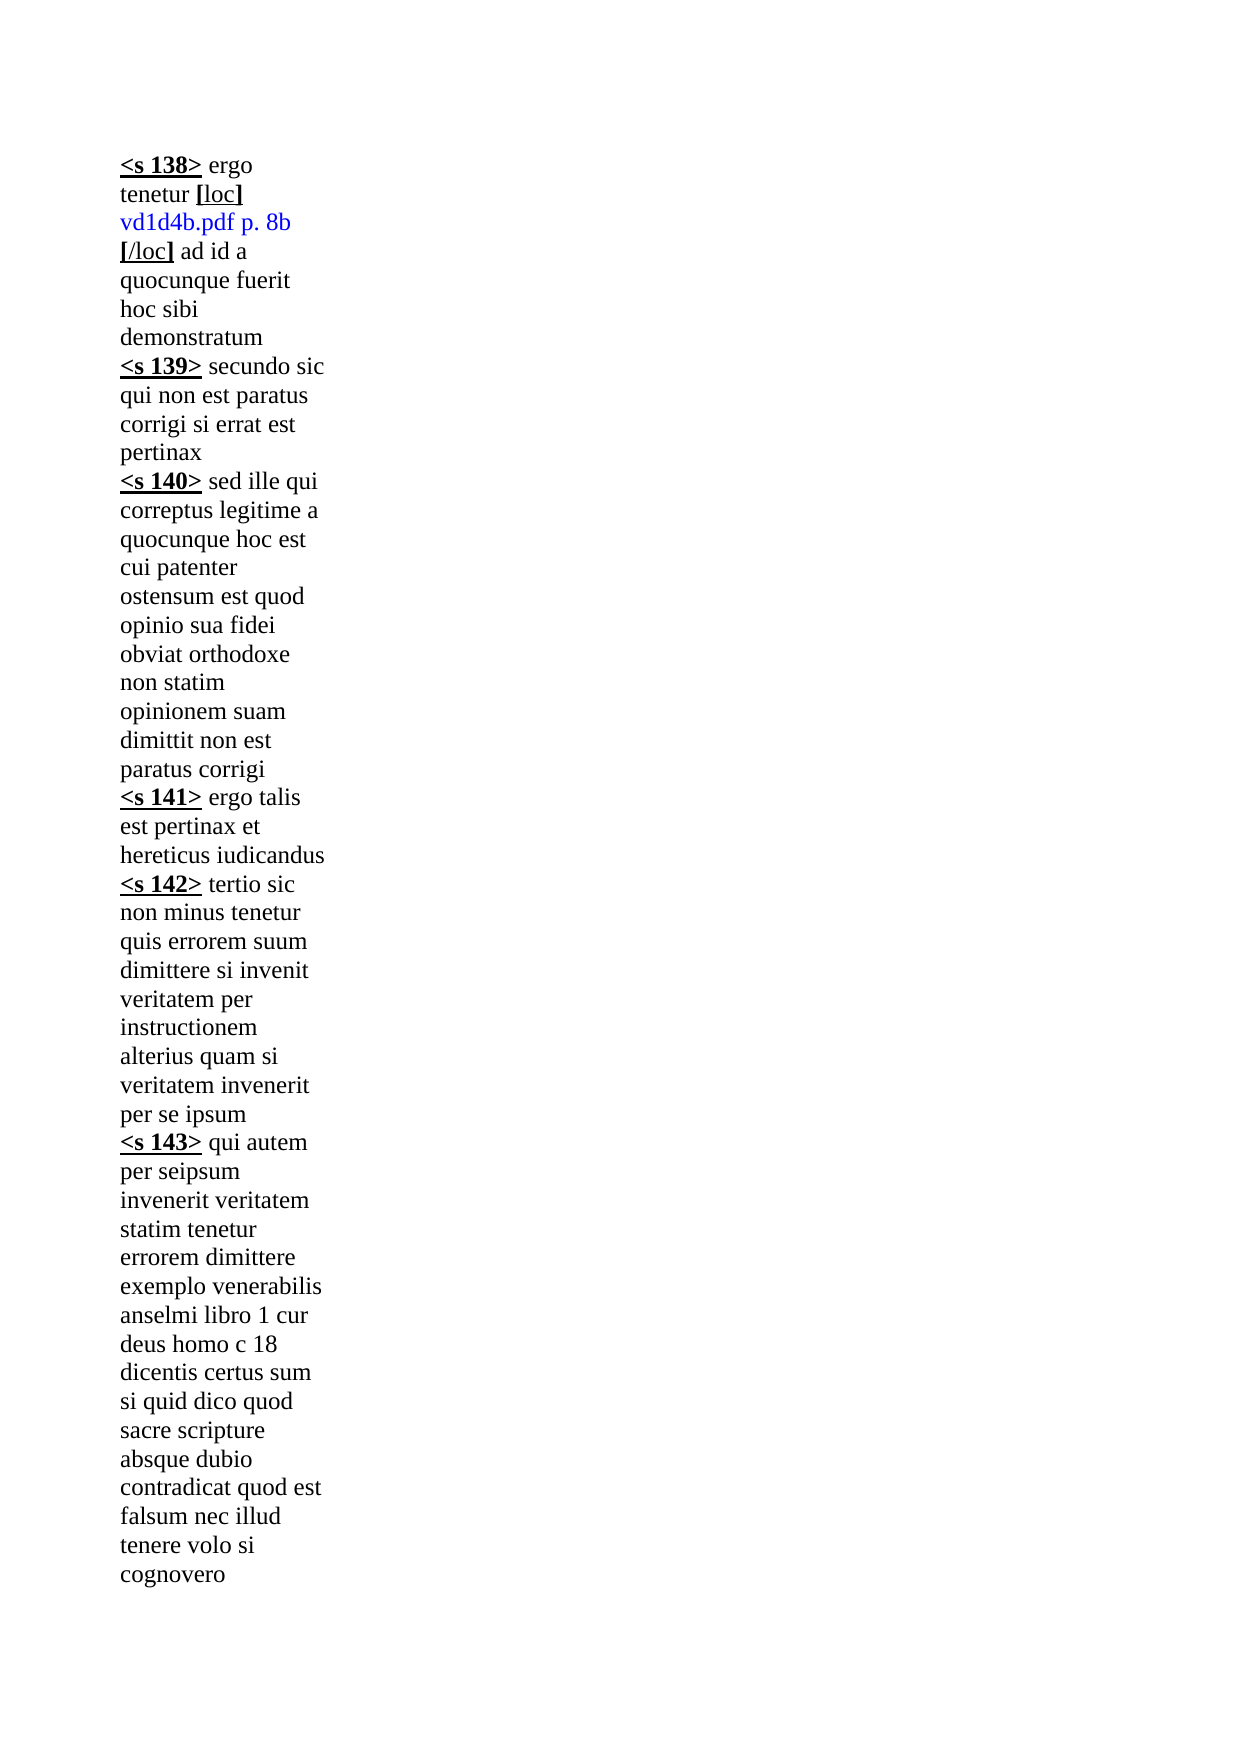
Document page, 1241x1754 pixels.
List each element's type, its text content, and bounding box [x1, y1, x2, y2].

text <s 140> sed ille qui correptus legitime a quocunque hoc est cui patenter ostensum est quod opinio sua fidei obviat orthodoxe non statim opinionem suam dimittit non est paratus corrigi [120, 466, 326, 782]
text <s 141> ergo talis est pertinax et hereticus iudicandus [120, 782, 326, 869]
text <s 139> secundo sic qui non est paratus corrigi si errat est pertinax [120, 351, 326, 466]
text <s 143> qui autem per seipsum invenerit veritatem statim tenetur errorem dimittere exemplo venerabilis anselmi libro 1 cur deus homo c 18 dicentis certus sum si quid dico quod sacre scripture absque dubio contradicat quod est falsum nec illud tenere volo si cognovero [120, 1127, 326, 1587]
text <s 142> tertio sic non minus tenetur quis errorem suum dimittere si invenit veritatem per instructionem alterius quam si veritatem invenerit per se ipsum [120, 869, 326, 1127]
text <s 138> ergo tenetur [loc] vd1d4b.pdf p. 8b [/loc] ad id a quocunque fuerit hoc sibi demonstratum [120, 150, 326, 351]
